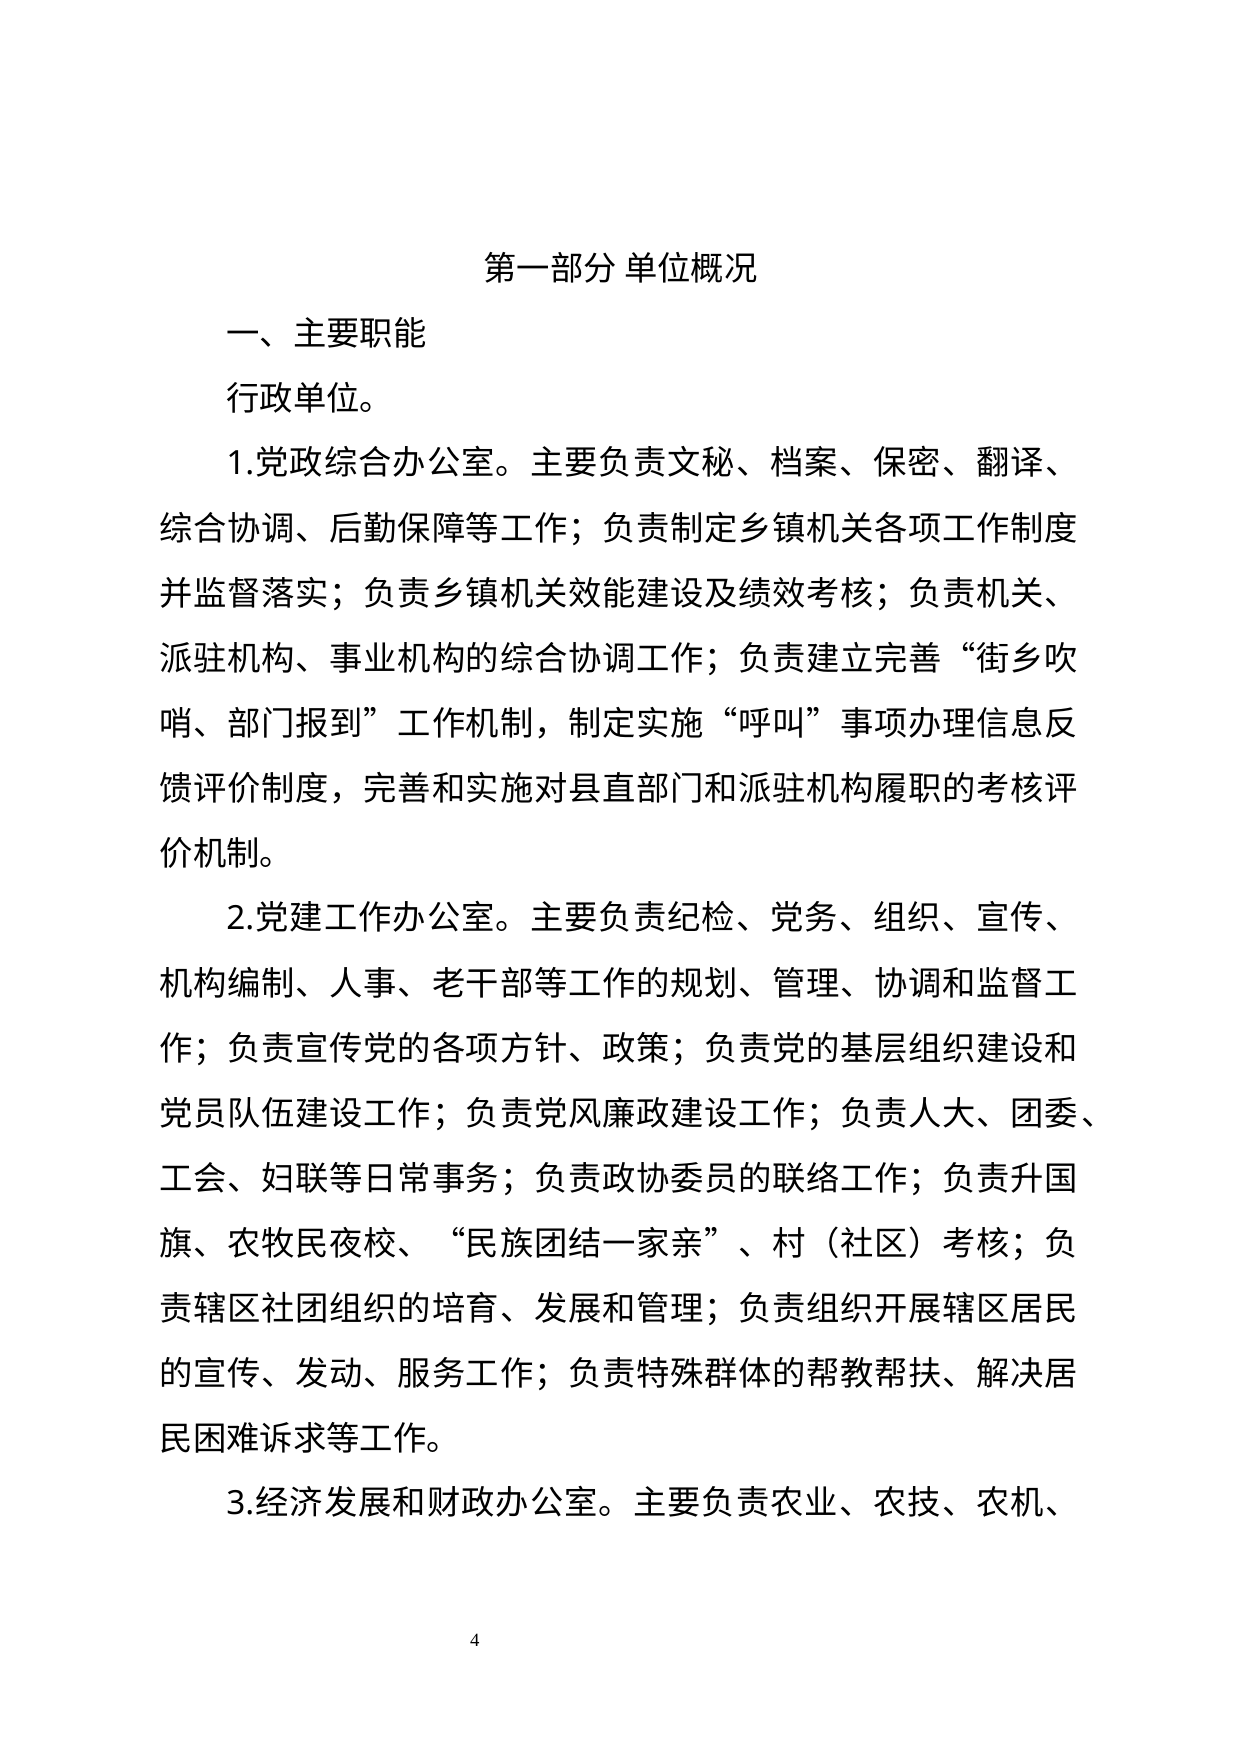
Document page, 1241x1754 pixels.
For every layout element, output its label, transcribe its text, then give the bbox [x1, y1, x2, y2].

text 2.党建工作办公室。主要负责纪检、党务、组织、宣传、机构编制、人事、老干部等工作的规划、管理、协调和监督工作；负责宣传党的各项方针、政策；负责党的基层组织建设和党员队伍建设工作；负责党风廉政建设工作；负责人大、团委、工会、妇联等日常事务；负责政协委员的联络工作；负责升国旗、农牧民夜校、“民族团结一家亲”、村（社区）考核；负责辖区社团组织的培育、发展和管理；负责组织开展辖区居民的宣传、发动、服务工作；负责特殊群体的帮教帮扶、解决居民困难诉求等工作。 [159, 883, 1081, 1468]
text 1.党政综合办公室。主要负责文秘、档案、保密、翻译、综合协调、后勤保障等工作；负责制定乡镇机关各项工作制度并监督落实；负责乡镇机关效能建设及绩效考核；负责机关、派驻机构、事业机构的综合协调工作；负责建立完善“街乡吹哨、部门报到”工作机制，制定实施“呼叫”事项办理信息反馈评价制度，完善和实施对县直部门和派驻机构履职的考核评价机制。 [159, 428, 1081, 883]
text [159, 1468, 1081, 1533]
text 第一部分 单位概况 [159, 233, 1081, 298]
text 一、主要职能 [159, 298, 1081, 363]
text 行政单位。 [159, 363, 1081, 428]
